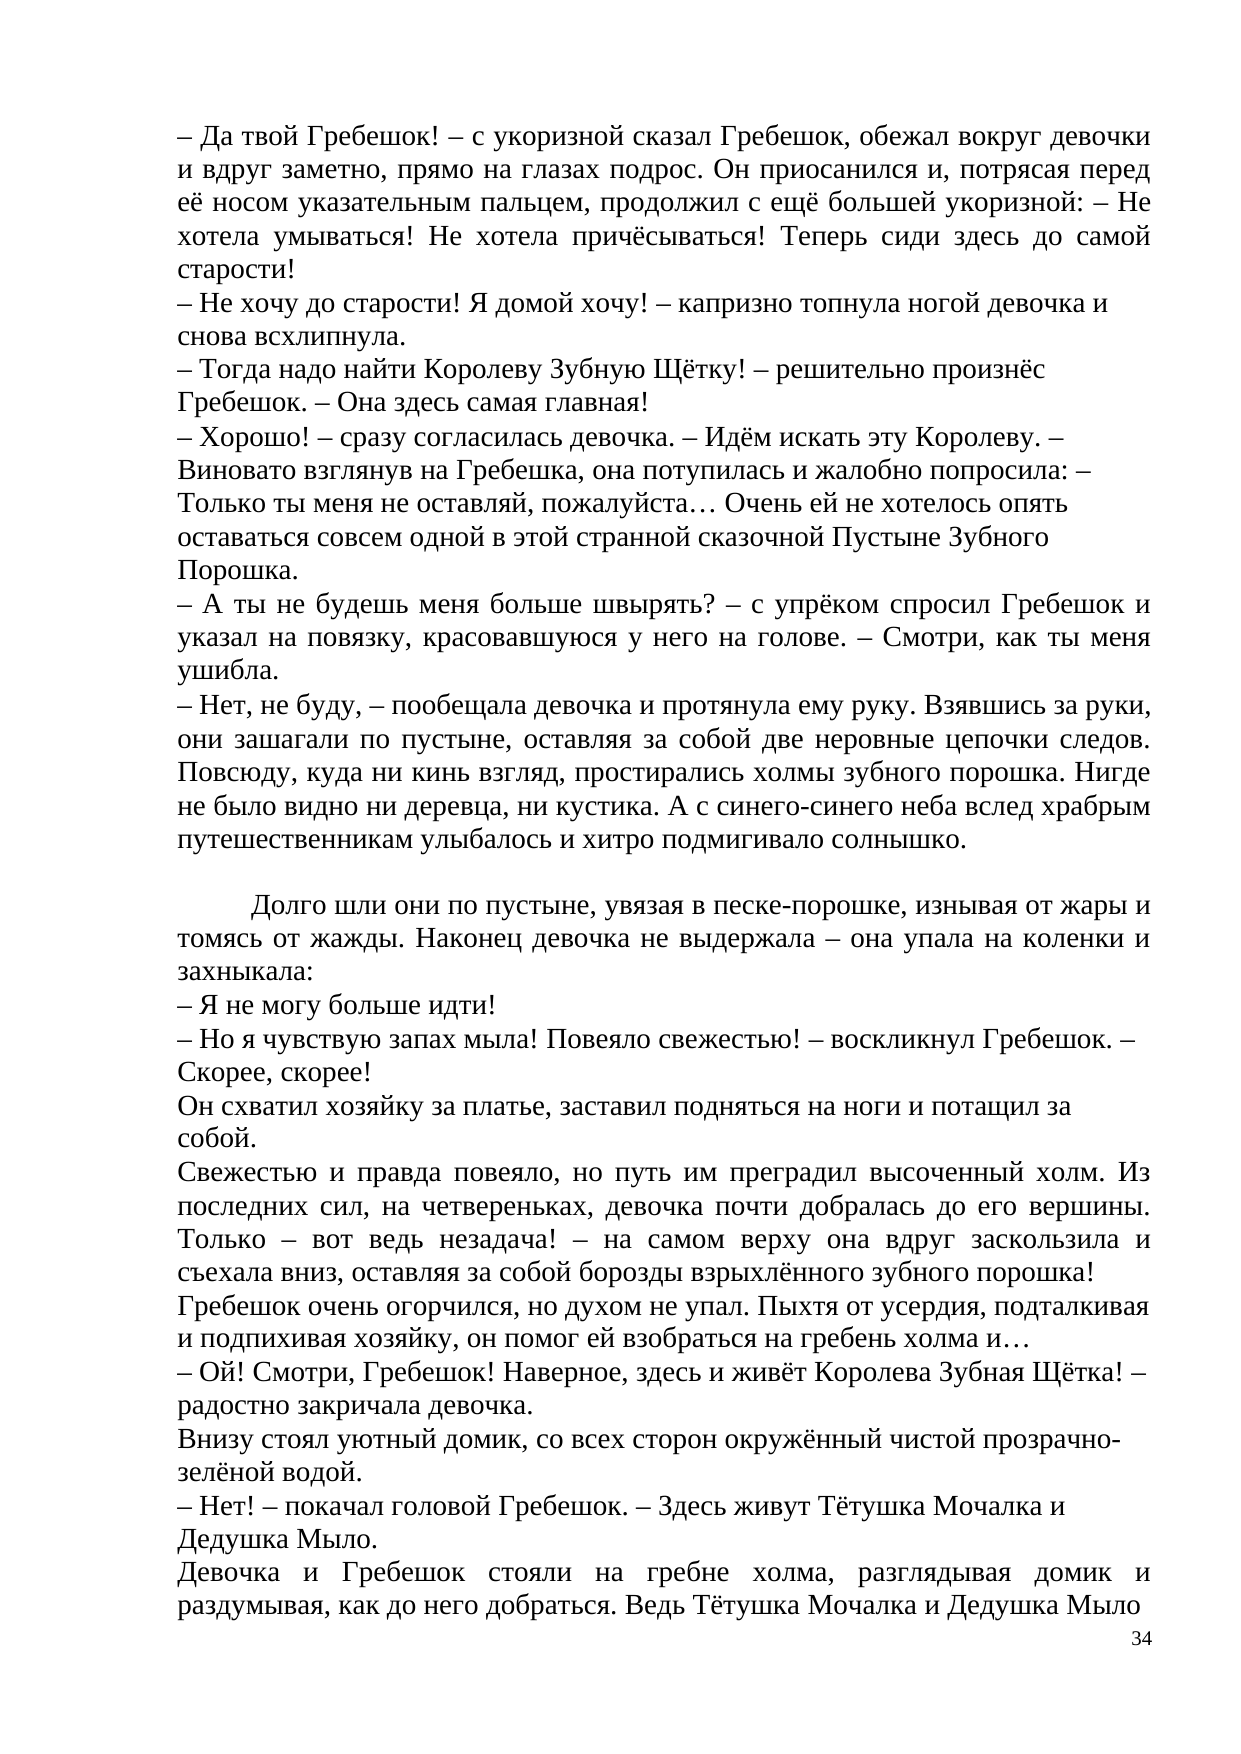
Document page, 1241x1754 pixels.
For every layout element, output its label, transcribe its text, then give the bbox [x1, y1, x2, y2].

text Гребешок очень огорчился, но духом не упал. Пыхтя от усердия, подталкивая и подпихивая хозяйку, он помог ей взобраться на гребень холма и… [177, 1289, 1152, 1354]
text – Да твой Гребешок! – с укоризной сказал Гребешок, обежал вокруг девочки и вдруг заметно, прямо на глазах подрос. Он приосанился и, потрясая перед её носом указательным пальцем, продолжил с ещё большей укоризной: – Не хотела умываться! Не хотела причёсываться! Теперь сиди здесь до самой старости! [177, 118, 1152, 284]
text – Не хочу до старости! Я домой хочу! – капризно топнула ногой девочка и снова всхлипнула. [177, 286, 1152, 351]
text Свежестью и правда повеяло, но путь им преградил высоченный холм. Из последних сил, на четвереньках, девочка почти добралась до его вершины. Только – вот ведь незадача! – на самом верху она вдруг заскользила и съехала вниз, оставляя за собой борозды взрыхлённого зубного порошка! [177, 1156, 1152, 1287]
text – Нет! – покачал головой Гребешок. – Здесь живут Тётушка Мочалка и Дедушка Мыло. [177, 1489, 1152, 1554]
text Внизу стоял уютный домик, со всех сторон окружённый чистой прозрачно-зелёной водой. [177, 1422, 1152, 1488]
text Девочка и Гребешок стояли на гребне холма, разглядывая домик и раздумывая, как до него добраться. Ведь Тётушка Мочалка и Дедушка Мыло [177, 1556, 1152, 1621]
text – Но я чувствую запах мыла! Повеяло свежестью! – воскликнул Гребешок. – Скорее, скорее! [177, 1022, 1152, 1087]
text – Хорошо! – сразу согласилась девочка. – Идём искать эту Королеву. – Виновато взглянув на Гребешка, она потупилась и жалобно попросила: – Только ты меня не оставляй, пожалуйста… Очень ей не хотелось опять оставаться совсем одной в этой странной сказочной Пустыне Зубного Порошка. [177, 419, 1152, 586]
text – Тогда надо найти Королеву Зубную Щётку! – решительно произнёс Гребешок. – Она здесь самая главная! [177, 353, 1152, 418]
text – Нет, не буду, – пообещала девочка и протянула ему руку. Взявшись за руки, они зашагали по пустыне, оставляя за собой две неровные цепочки следов. Повсюду, куда ни кинь взгляд, простирались холмы зубного порошка. Нигде не было видно ни деревца, ни кустика. А с синего-синего неба вслед храбрым путешественникам улыбалось и хитро подмигивало солнышко. [177, 687, 1152, 855]
text Он схватил хозяйку за платье, заставил подняться на ноги и потащил за собой. [177, 1089, 1152, 1154]
text Долго шли они по пустыне, увязая в песке-порошке, изнывая от жары и томясь от жажды. Наконец девочка не выдержала – она упала на коленки и захныкала: [177, 888, 1152, 987]
text – А ты не будешь меня больше швырять? – с упрёком спросил Гребешок и указал на повязку, красовавшуюся у него на голове. – Смотри, как ты меня ушибла. [177, 587, 1152, 686]
text – Я не могу больше идти! [177, 987, 1152, 1021]
text 34 [1131, 1626, 1152, 1650]
text – Ой! Смотри, Гребешок! Наверное, здесь и живёт Королева Зубная Щётка! – радостно закричала девочка. [177, 1356, 1152, 1421]
